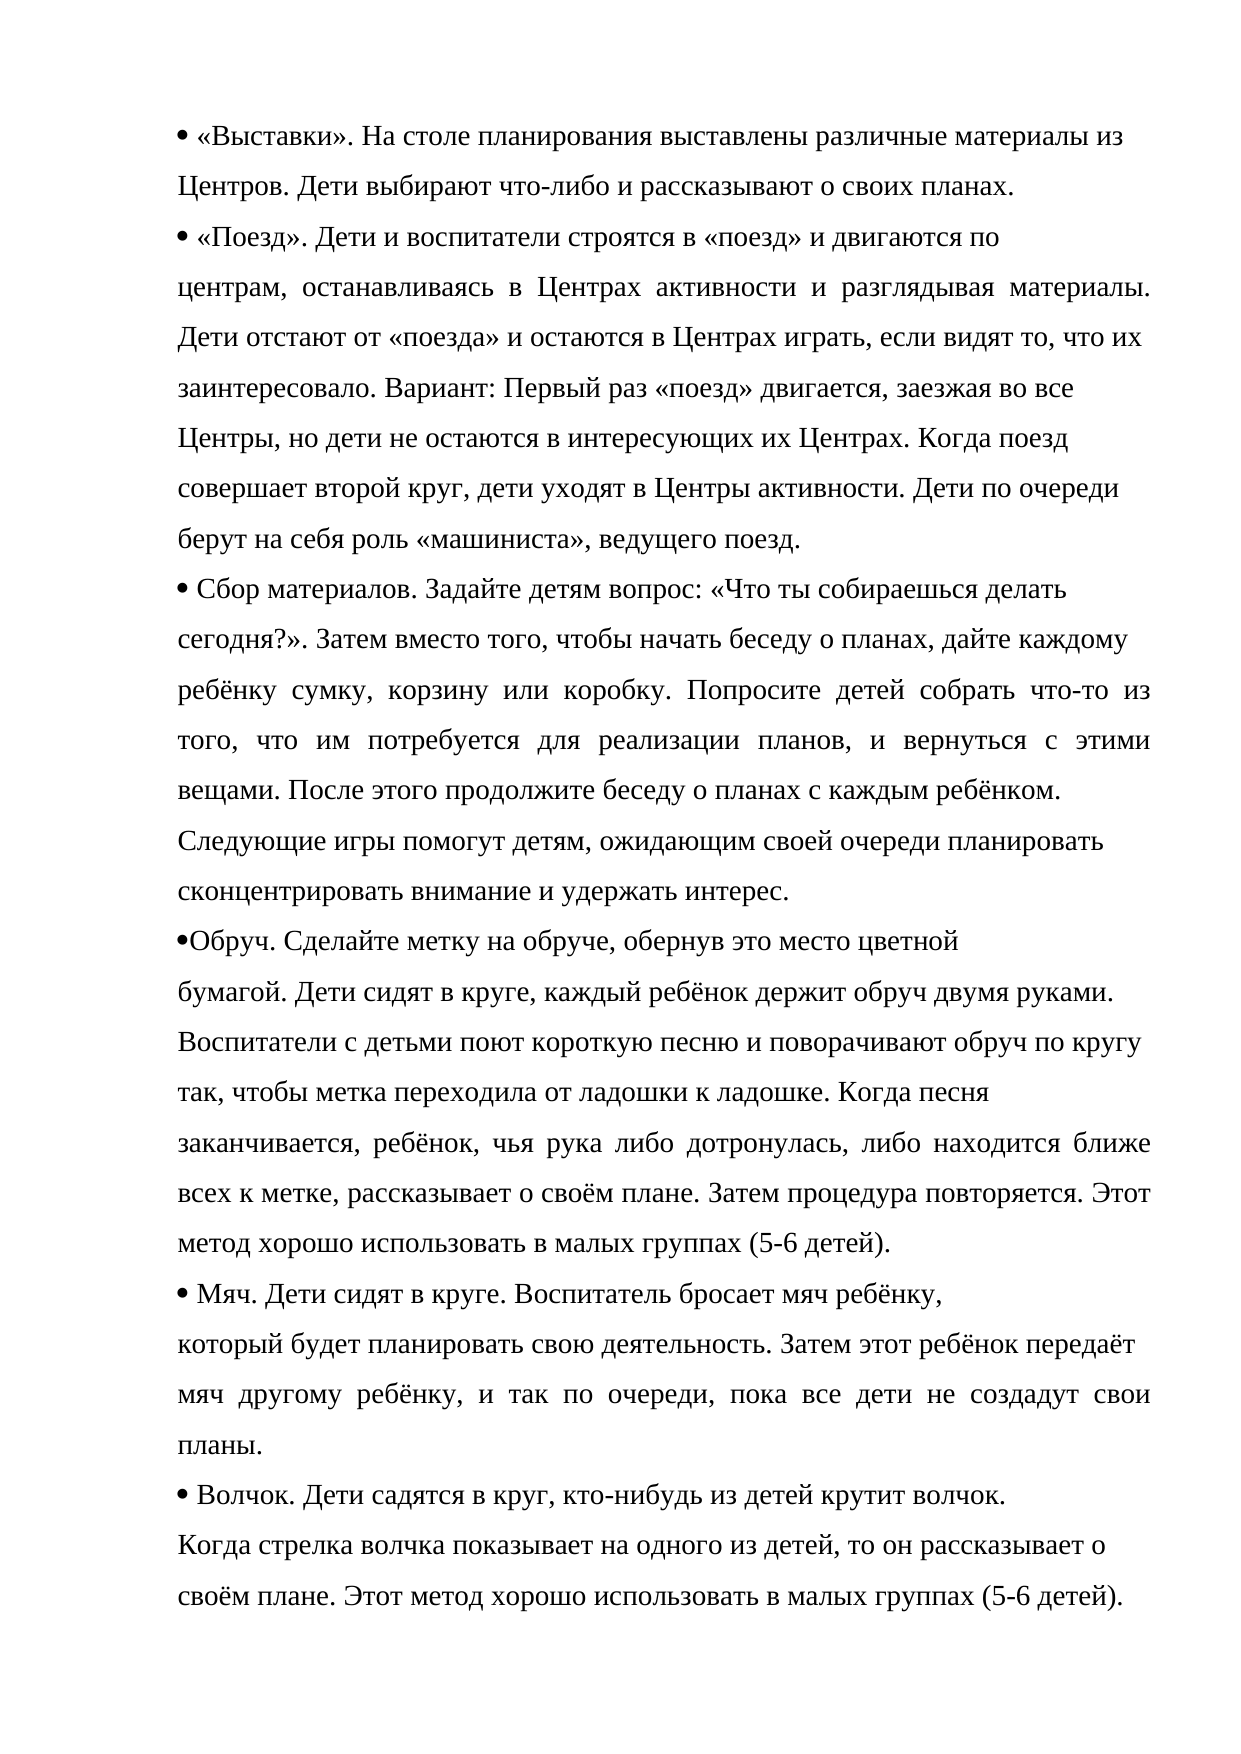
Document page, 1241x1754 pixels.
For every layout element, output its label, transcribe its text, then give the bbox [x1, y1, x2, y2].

text совершает второй круг, дети уходят в Центры активности. Дети по очереди [177, 471, 1152, 504]
text своём плане. Этот метод хорошо использовать в малых группах (5-6 детей). [177, 1578, 1152, 1611]
text Обруч. Сделайте метку на обруче, обернув это место цветной [177, 923, 1152, 957]
text Центры, но дети не остаются в интересующих их Центрах. Когда поезд [177, 420, 1152, 454]
text сегодня?». Затем вместо того, чтобы начать беседу о планах, дайте каждому [177, 622, 1152, 655]
text который будет планировать свою деятельность. Затем этот ребёнок передаёт [177, 1326, 1152, 1360]
text заинтересовало. Вариант: Первый раз «поезд» двигается, заезжая во все [177, 370, 1152, 403]
text центрам, останавливаясь в Центрах активности и разглядывая материалы. Дети отстают от «поезда» и остаются в Центрах играть, если видят то, что их [177, 269, 1152, 353]
text бумагой. Дети сидят в круге, каждый ребёнок держит обруч двумя руками. [177, 974, 1152, 1007]
text Сбор материалов. Задайте детям вопрос: «Что ты собираешься делать [177, 571, 1152, 605]
text заканчивается, ребёнок, чья рука либо дотронулась, либо находится ближе всех к метке, рассказывает о своём плане. Затем процедура повторяется. Этот метод хорошо использовать в малых группах (5-6 детей). [177, 1125, 1152, 1259]
text Воспитатели с детьми поют короткую песню и поворачивают обруч по кругу [177, 1024, 1152, 1058]
text мяч другому ребёнку, и так по очереди, пока все дети не создадут свои планы. [177, 1376, 1152, 1460]
text так, чтобы метка переходила от ладошки к ладошке. Когда песня [177, 1074, 1152, 1108]
text сконцентрировать внимание и удержать интерес. [177, 873, 1152, 907]
text ребёнку сумку, корзину или коробку. Попросите детей собрать что-то из того, что им потребуется для реализации планов, и вернуться с этими вещами. После этого продолжите беседу о планах с каждым ребёнком. [177, 672, 1152, 806]
text Волчок. Дети садятся в круг, кто-нибудь из детей крутит волчок. [177, 1477, 1152, 1511]
text «Выставки». На столе планирования выставлены различные материалы из [177, 118, 1152, 152]
text Мяч. Дети сидят в круге. Воспитатель бросает мяч ребёнку, [177, 1276, 1152, 1309]
text берут на себя роль «машиниста», ведущего поезд. [177, 521, 1152, 554]
text «Поезд». Дети и воспитатели строятся в «поезд» и двигаются по [177, 219, 1152, 252]
text Центров. Дети выбирают что-либо и рассказывают о своих планах. [177, 168, 1152, 202]
text Следующие игры помогут детям, ожидающим своей очереди планировать [177, 823, 1152, 856]
text Когда стрелка волчка показывает на одного из детей, то он рассказывает о [177, 1527, 1152, 1561]
